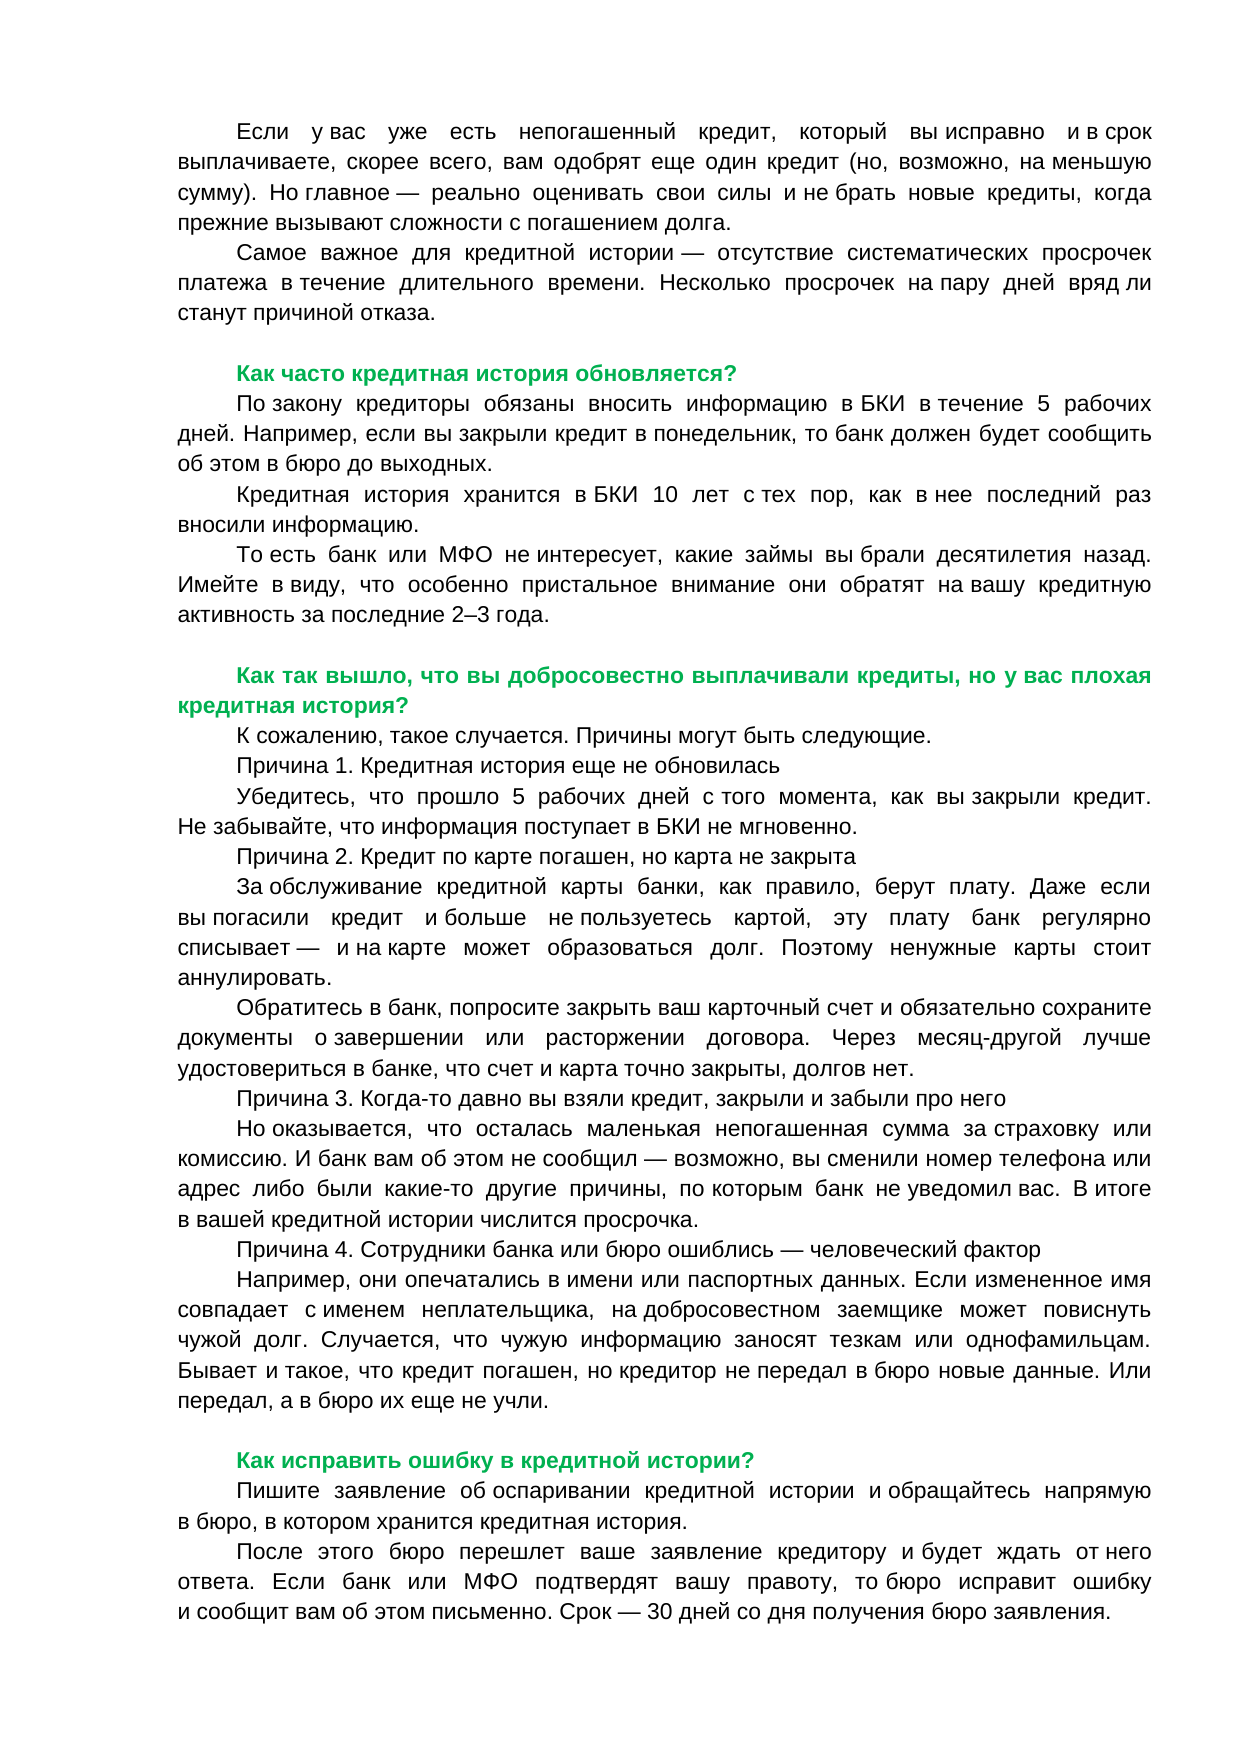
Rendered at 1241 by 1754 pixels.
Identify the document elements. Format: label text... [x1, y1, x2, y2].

text После этого бюро перешлет ваше заявление кредитору и будет ждать от него ответа. Если банк или МФО подтвердят вашу правоту, то бюро исправит ошибку и сообщит вам об этом письменно. Срок — 30 дней со дня получения бюро заявления. [177, 1538, 1152, 1625]
text Но оказывается, что осталась маленькая непогашенная сумма за страховку или комиссию. И банк вам об этом не сообщил — возможно, вы сменили номер телефона или адрес либо были какие-то другие причины, по которым банк не уведомил вас. В итоге в вашей кредитной истории числится просрочка. [177, 1115, 1152, 1232]
text Если у вас уже есть непогашенный кредит, который вы исправно и в срок выплачиваете, скорее всего, вам одобрят еще один кредит (но, возможно, на меньшую сумму). Но главное — реально оценивать свои силы и не брать новые кредиты, когда прежние вызывают сложности с погашением долга. [177, 118, 1152, 235]
text Пишите заявление об оспаривании кредитной истории и обращайтесь напрямую в бюро, в котором хранится кредитная история. [177, 1477, 1152, 1534]
text Как часто кредитная история обновляется? [177, 360, 1152, 386]
text Обратитесь в банк, попросите закрыть ваш карточный счет и обязательно сохраните документы о завершении или расторжении договора. Через месяц-другой лучше удостовериться в банке, что счет и карта точно закрыты, долгов нет. [177, 994, 1152, 1081]
text Причина 3. Когда-то давно вы взяли кредит, закрыли и забыли про него [177, 1085, 1152, 1111]
text Причина 2. Кредит по карте погашен, но карта не закрыта [177, 843, 1152, 869]
text Убедитесь, что прошло 5 рабочих дней с того момента, как вы закрыли кредит. Не забывайте, что информация поступает в БКИ не мгновенно. [177, 783, 1152, 839]
text К сожалению, такое случается. Причины могут быть следующие. [177, 722, 1152, 749]
text По закону кредиторы обязаны вносить информацию в БКИ в течение 5 рабочих дней. Например, если вы закрыли кредит в понедельник, то банк должен будет сообщить об этом в бюро до выходных. [177, 390, 1152, 477]
text Самое важное для кредитной истории — отсутствие систематических просрочек платежа в течение длительного времени. Несколько просрочек на пару дней вряд ли станут причиной отказа. [177, 239, 1152, 326]
text Причина 1. Кредитная история еще не обновилась [177, 752, 1152, 779]
text Причина 4. Сотрудники банка или бюро ошиблись — человеческий фактор [177, 1236, 1152, 1262]
text Как исправить ошибку в кредитной истории? [177, 1447, 1152, 1474]
text То есть банк или МФО не интересует, какие займы вы брали десятилетия назад. Имейте в виду, что особенно пристальное внимание они обратят на вашу кредитную активность за последние 2–3 года. [177, 541, 1152, 628]
text Например, они опечатались в имени или паспортных данных. Если измененное имя совпадает с именем неплательщика, на добросовестном заемщике может повиснуть чужой долг. Случается, что чужую информацию заносят тезкам или однофамильцам. Бывает и такое, что кредит погашен, но кредитор не передал в бюро новые данные. Или передал, а в бюро их еще не учли. [177, 1266, 1152, 1413]
text За обслуживание кредитной карты банки, как правило, берут плату. Даже если вы погасили кредит и больше не пользуетесь картой, эту плату банк регулярно списывает — и на карте может образоваться долг. Поэтому ненужные карты стоит аннулировать. [177, 873, 1152, 990]
text Как так вышло, что вы добросовестно выплачивали кредиты, но у вас плохая кредитная история? [177, 662, 1152, 718]
text Кредитная история хранится в БКИ 10 лет с тех пор, как в нее последний раз вносили информацию. [177, 481, 1152, 537]
